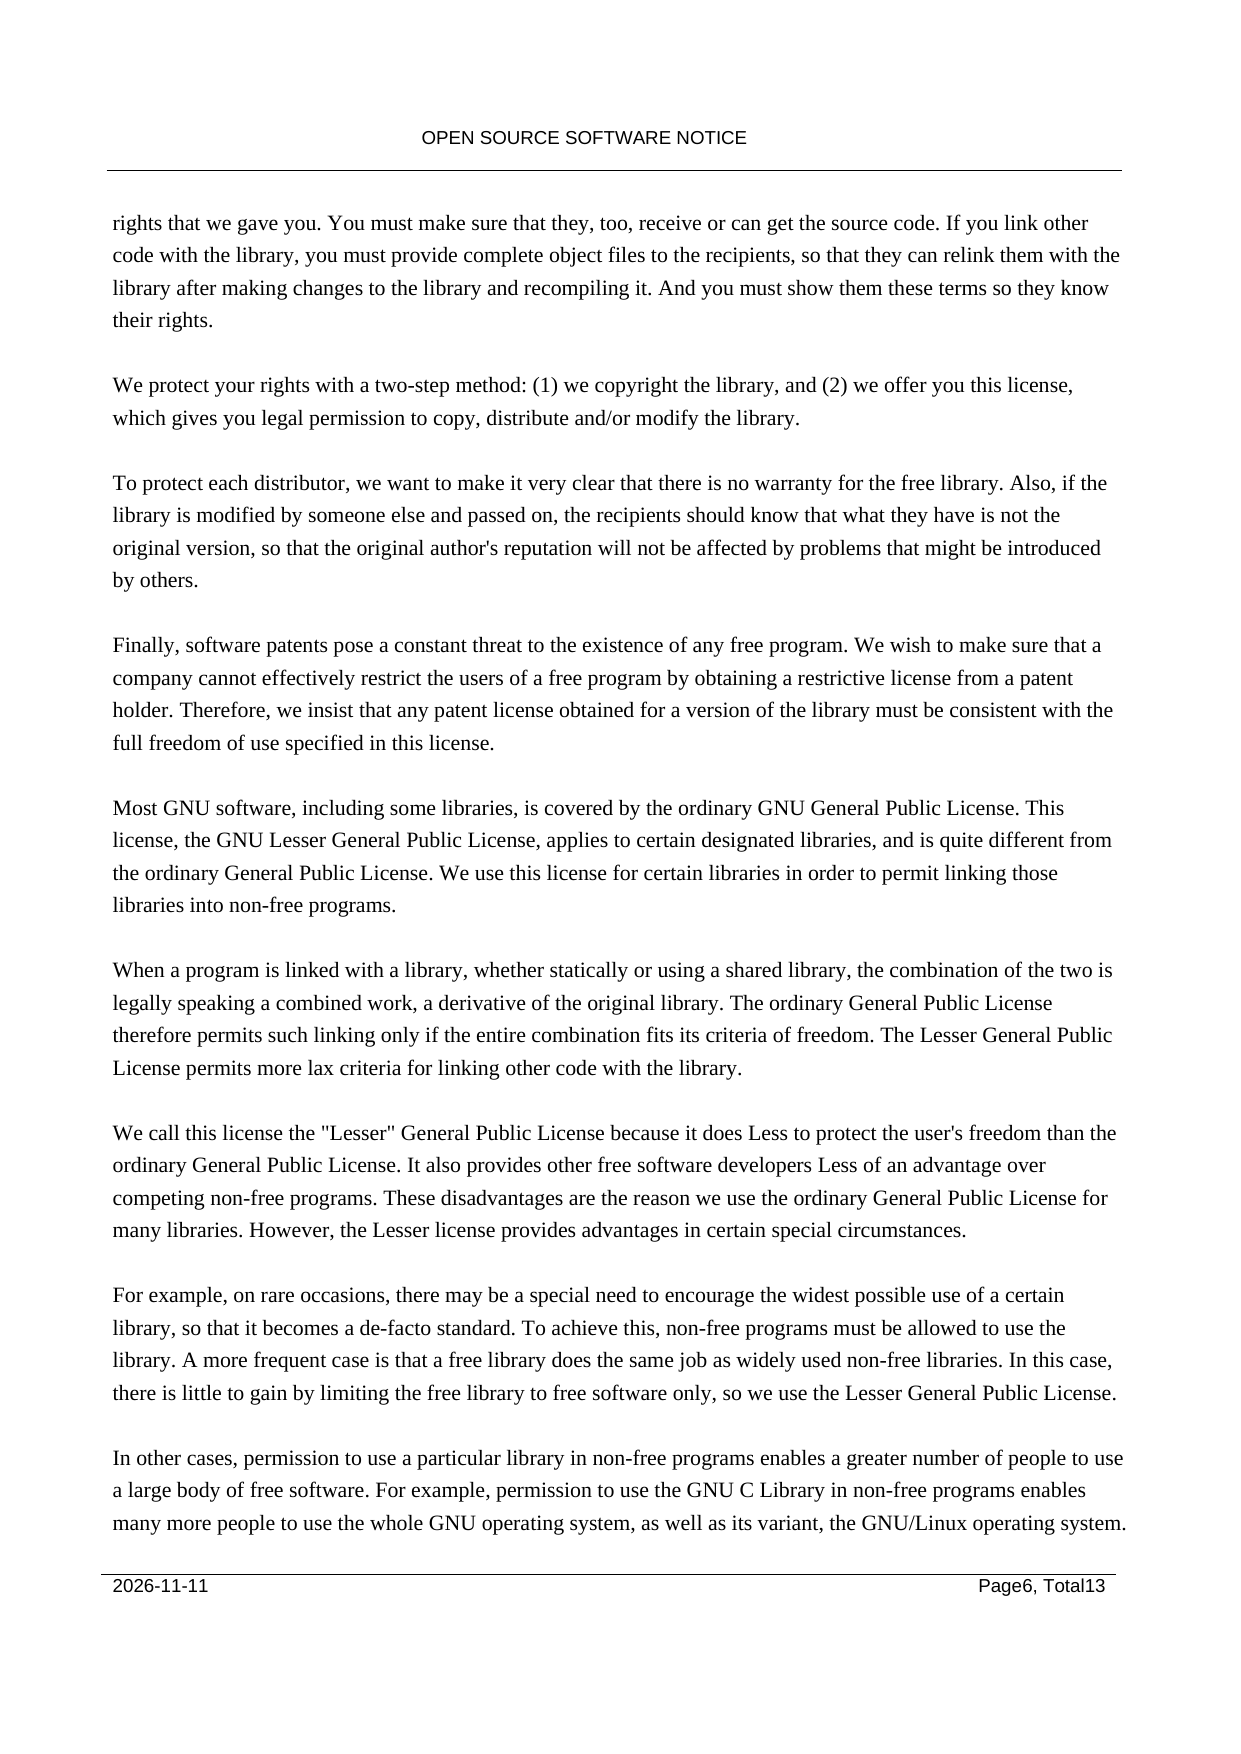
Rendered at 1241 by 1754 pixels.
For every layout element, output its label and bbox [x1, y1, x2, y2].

text [112, 206, 1128, 1539]
